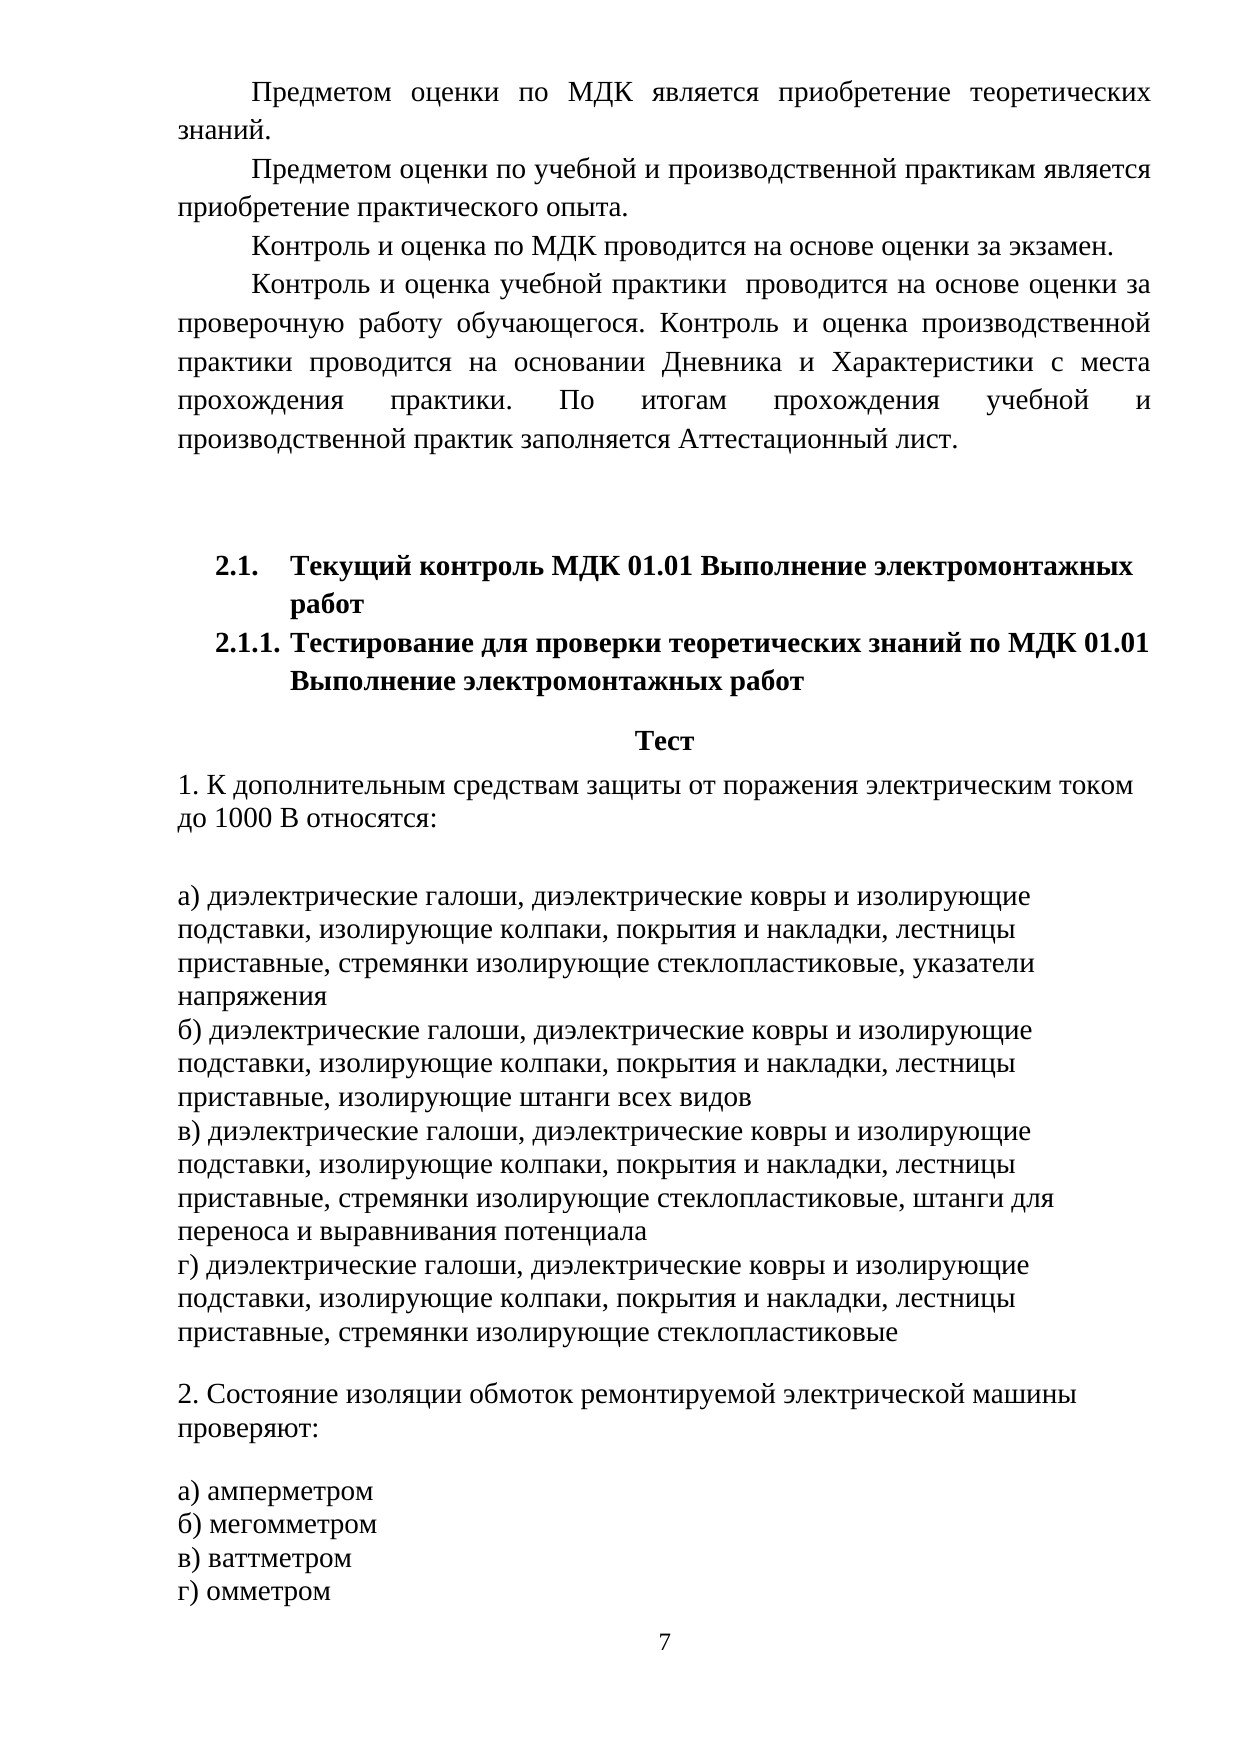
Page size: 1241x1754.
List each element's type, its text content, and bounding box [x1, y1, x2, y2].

text г) омметром [177, 1573, 1152, 1607]
text Предметом оценки по МДК является приобретение теоретических знаний. [177, 74, 1152, 146]
text Контроль и оценка учебной практики проводится на основе оценки за проверочную работу обучающегося. Контроль и оценка производственной практики проводится на основании Дневника и Характеристики с места прохождения практики. По итогам прохождения учебной и производственной практик заполняется Аттестационный лист. [177, 267, 1152, 454]
text в) ваттметром [177, 1540, 1152, 1573]
list Тестирование для проверки теоретических знаний по МДК 01.01 Выполнение электромонтажных работ [215, 625, 1152, 697]
text а) диэлектрические галоши, диэлектрические ковры и изолирующие подставки, изолирующие колпаки, покрытия и накладки, лестницы приставные, стремянки изолирующие стеклопластиковые, указатели напряжения б) диэлектрические галоши, диэлектрические ковры и изолирующие подставки, изолирующие колпаки, покрытия и накладки, лестницы приставные, изолирующие штанги всех видов в) диэлектрические галоши, диэлектрические ковры и изолирующие подставки, изолирующие колпаки, покрытия и накладки, лестницы приставные, стремянки изолирующие стеклопластиковые, штанги для переноса и выравнивания потенциала г) диэлектрические галоши, диэлектрические ковры и изолирующие подставки, изолирующие колпаки, покрытия и накладки, лестницы приставные, стремянки изолирующие стеклопластиковые [177, 844, 1152, 1347]
text Предметом оценки по учебной и производственной практикам является приобретение практического опыта. [177, 151, 1152, 223]
text б) мегомметром [177, 1506, 1152, 1540]
text Тест [177, 723, 1152, 756]
text Контроль и оценка по МДК проводится на основе оценки за экзамен. [177, 228, 1152, 262]
text а) амперметром [177, 1473, 1152, 1506]
list Текущий контроль МДК 01.01 Выполнение электромонтажных работ [215, 548, 1152, 620]
text 2. Состояние изоляции обмоток ремонтируемой электрической машины проверяют: [177, 1377, 1152, 1444]
text 1. К дополнительным средствам защиты от поражения электрическим током до 1000 В относятся: [177, 767, 1152, 834]
